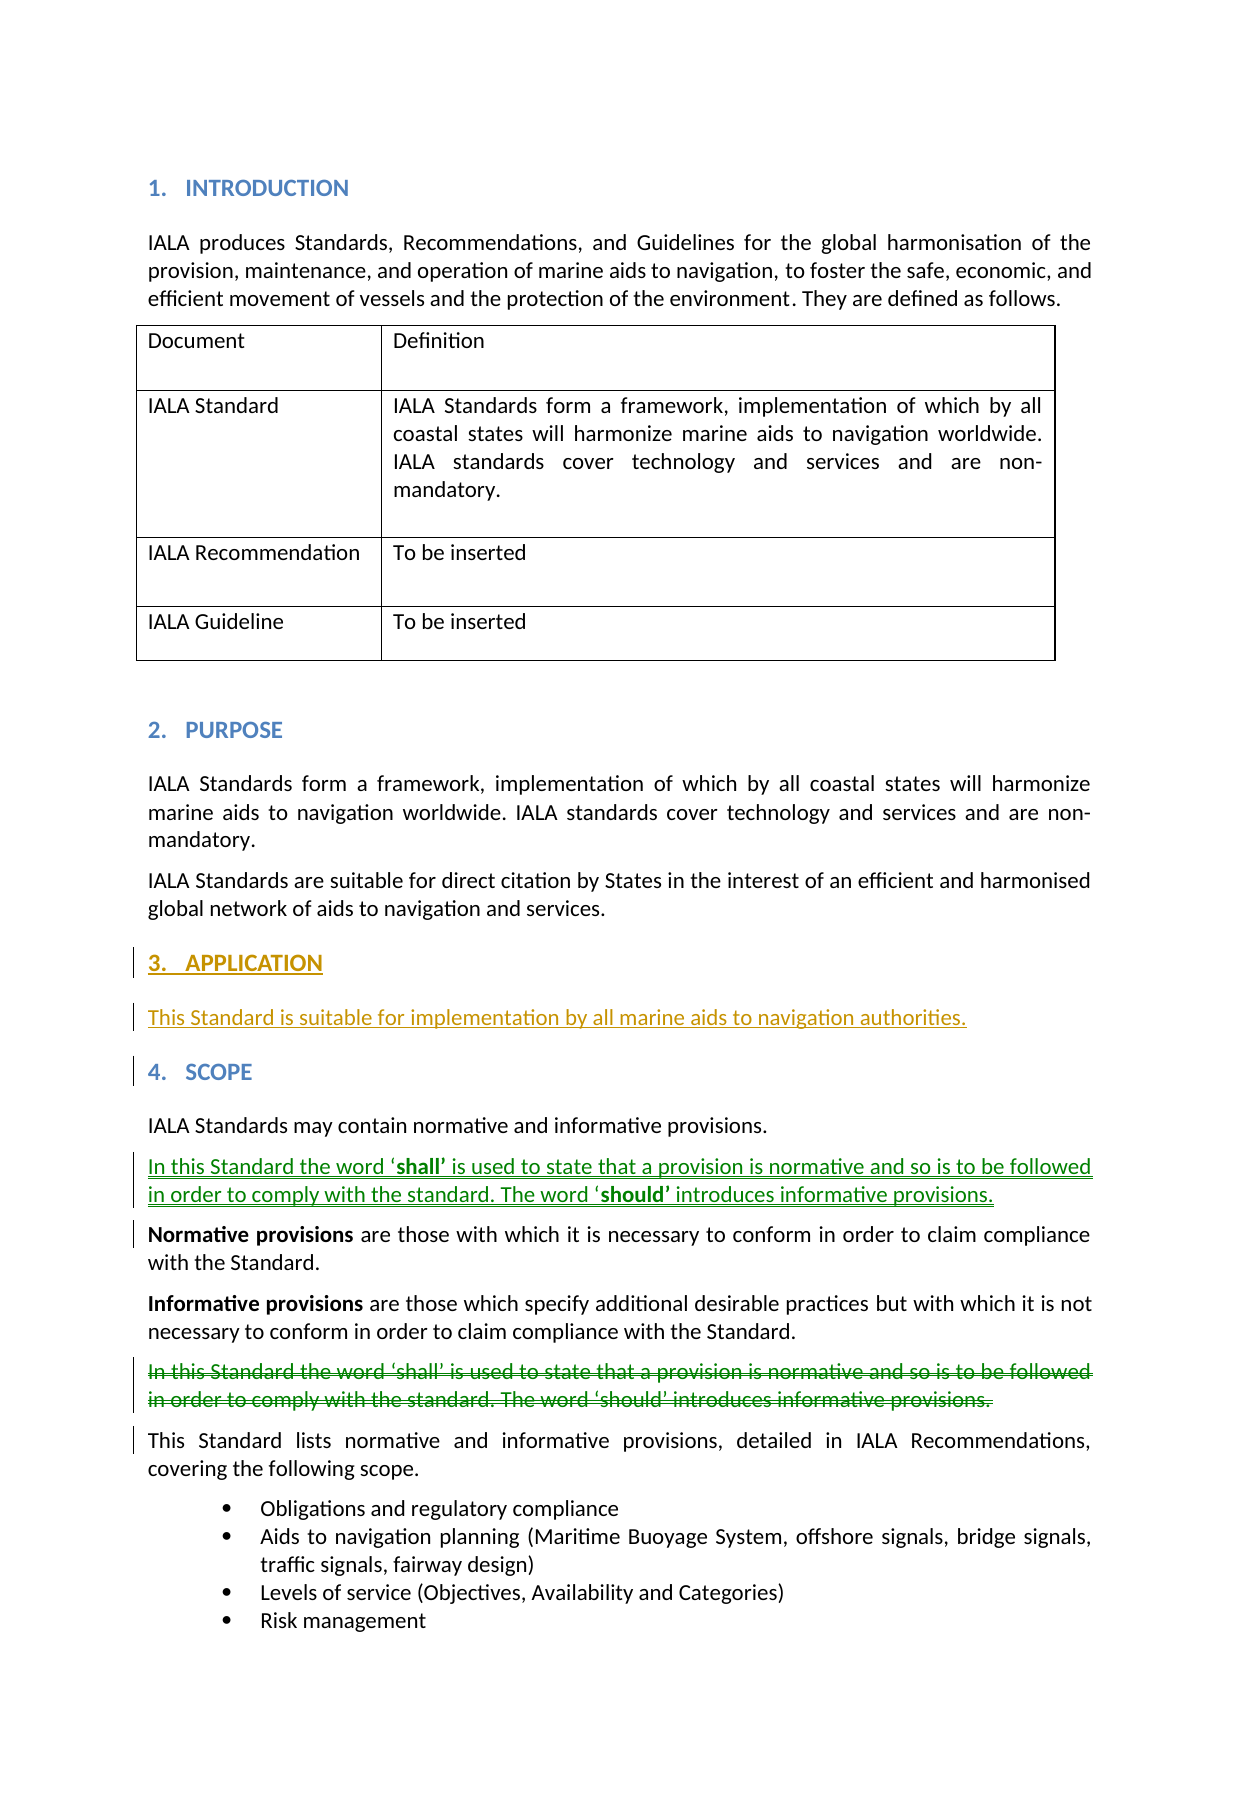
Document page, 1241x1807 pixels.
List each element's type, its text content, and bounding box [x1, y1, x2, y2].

table_header Document [137, 326, 381, 390]
table_cell IALA Standard [137, 391, 381, 537]
subtitle Scope [148, 1056, 1093, 1086]
subtitle Introduction [148, 173, 1093, 203]
table_cell IALA Recommendation [137, 538, 381, 606]
text IALA produces Standards, Recommendations, and Guidelines for the global harmonisation of the provision, maintenance, and operation of marine aids to navigation, to foster the safe, economic, and efficient movement of vessels and the protection of the environment. They are defined as follows. [148, 228, 1093, 312]
text Informative provisions are those which specify additional desirable practices but with which it is not necessary to conform in order to claim compliance with the Standard. [148, 1289, 1093, 1345]
table_cell IALA Standards form a framework, implementation of which by all coastal states will harmonize marine aids to navigation worldwide. IALA standards cover technology and services and are non-mandatory. [382, 391, 1054, 537]
list Levels of service (Objectives, Availability and Categories) [223, 1578, 1093, 1607]
table_cell IALA Guideline [137, 607, 381, 660]
text This Standard lists normative and informative provisions, detailed in IALA Recommendations, covering the following scope. [148, 1426, 1093, 1482]
table_cell To be inserted [382, 607, 1054, 660]
list Aids to navigation planning (Maritime Buoyage System, offshore signals, bridge signals, traffic signals, fairway design) [223, 1522, 1093, 1578]
list Risk management [223, 1607, 1093, 1634]
list Obligations and regulatory compliance [223, 1494, 1093, 1522]
text IALA Standards may contain normative and informative provisions. [148, 1111, 1093, 1139]
text Normative provisions are those with which it is necessary to conform in order to claim compliance with the Standard. [148, 1220, 1093, 1276]
subtitle Purpose [148, 714, 1093, 744]
table_cell To be inserted [382, 538, 1054, 606]
text IALA Standards form a framework, implementation of which by all coastal states will harmonize marine aids to navigation worldwide. IALA standards cover technology and services and are non-mandatory. [148, 769, 1093, 854]
text IALA Standards are suitable for direct citation by States in the interest of an efficient and harmonised global network of aids to navigation and services. [148, 866, 1093, 922]
table_header Definition [382, 326, 1054, 390]
